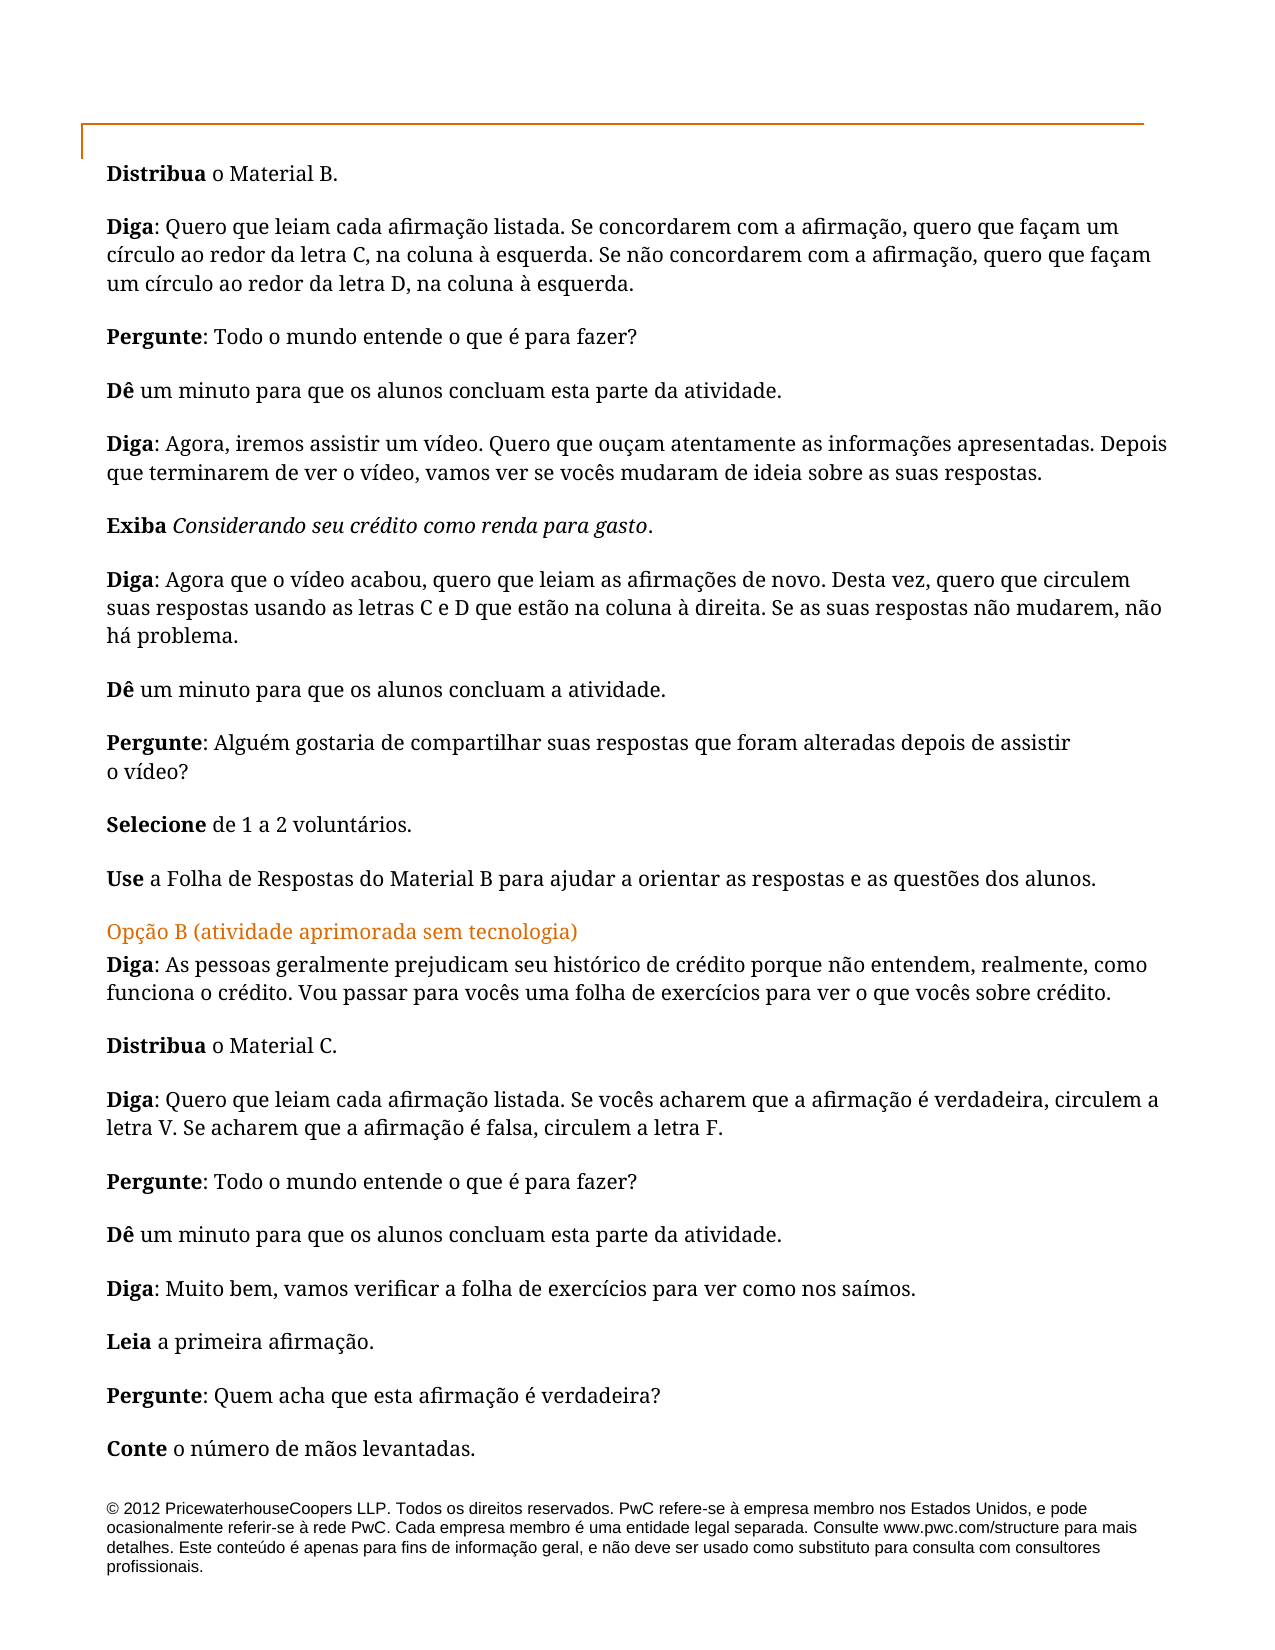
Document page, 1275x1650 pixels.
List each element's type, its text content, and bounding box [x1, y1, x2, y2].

text Selecione de 1 a 2 voluntários. [106, 810, 1168, 839]
text Dê um minuto para que os alunos concluam esta parte da atividade. [106, 376, 1168, 404]
text Diga: Quero que leiam cada afirmação listada. Se concordarem com a afirmação, quero que façam um círculo ao redor da letra C, na coluna à esquerda. Se não concordarem com a afirmação, quero que façam um círculo ao redor da letra D, na coluna à esquerda. [106, 212, 1168, 297]
text Diga: Quero que leiam cada afirmação listada. Se vocês acharem que a afirmação é verdadeira, circulem a letra V. Se acharem que a afirmação é falsa, circulem a letra F. [106, 1085, 1168, 1142]
text Use a Folha de Respostas do Material B para ajudar a orientar as respostas e as questões dos alunos. [106, 864, 1168, 892]
text Distribua o Material C. [106, 1032, 1168, 1060]
text Conte o número de mãos levantadas. [106, 1434, 1168, 1463]
text Leia a primeira afirmação. [106, 1327, 1168, 1356]
text Dê um minuto para que os alunos concluam esta parte da atividade. [106, 1220, 1168, 1249]
text Exiba Considerando seu crédito como renda para gasto. [106, 511, 1168, 540]
text Diga: As pessoas geralmente prejudicam seu histórico de crédito porque não entendem, realmente, como funciona o crédito. Vou passar para vocês uma folha de exercícios para ver o que vocês sobre crédito. [106, 950, 1168, 1007]
text Pergunte: Todo o mundo entende o que é para fazer? [106, 1167, 1168, 1195]
text Dê um minuto para que os alunos concluam a atividade. [106, 675, 1168, 703]
text Pergunte: Alguém gostaria de compartilhar suas respostas que foram alteradas depois de assistir o vídeo? [106, 728, 1168, 785]
text Diga: Agora, iremos assistir um vídeo. Quero que ouçam atentamente as informações apresentadas. Depois que terminarem de ver o vídeo, vamos ver se vocês mudaram de ideia sobre as suas respostas. [106, 429, 1168, 486]
text Diga: Agora que o vídeo acabou, quero que leiam as afirmações de novo. Desta vez, quero que circulem suas respostas usando as letras C e D que estão na coluna à direita. Se as suas respostas não mudarem, não há problema. [106, 565, 1168, 650]
text Pergunte: Quem acha que esta afirmação é verdadeira? [106, 1381, 1168, 1409]
text Diga: Muito bem, vamos verificar a folha de exercícios para ver como nos saímos. [106, 1274, 1168, 1302]
text Pergunte: Todo o mundo entende o que é para fazer? [106, 322, 1168, 351]
subtitle Opção B (atividade aprimorada sem tecnologia) [106, 917, 1168, 946]
text Distribua o Material B. [106, 153, 1168, 187]
